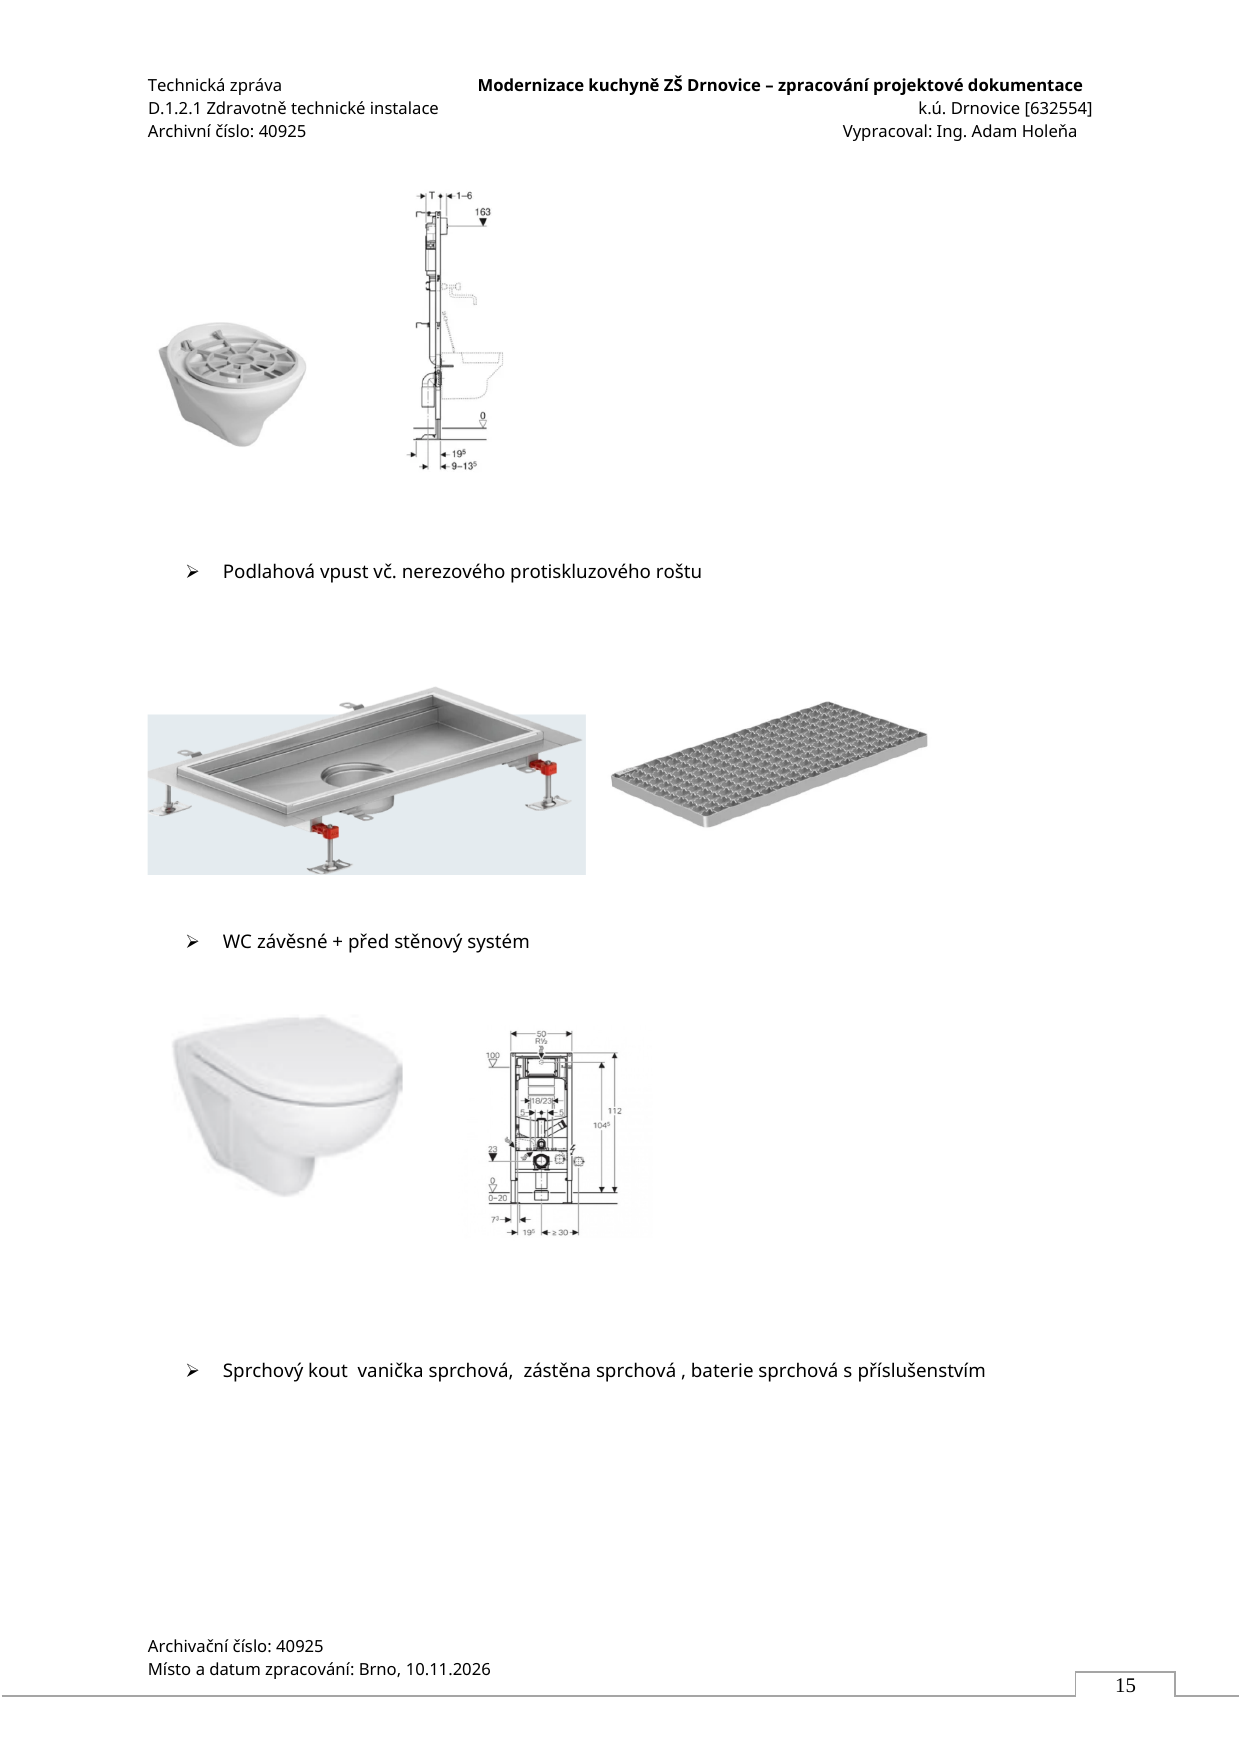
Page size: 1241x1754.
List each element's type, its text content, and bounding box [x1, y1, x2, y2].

picture [147, 640, 937, 875]
list WC závěsné + před stěnový systém [185, 928, 1092, 954]
list Podlahová vpust vč. nerezového protiskluzového roštu [185, 558, 1092, 583]
list Sprchový kout vanička sprchová, zástěna sprchová , baterie sprchová s příslušenstvím [185, 1357, 1092, 1383]
picture [458, 1021, 653, 1244]
picture [147, 170, 585, 473]
